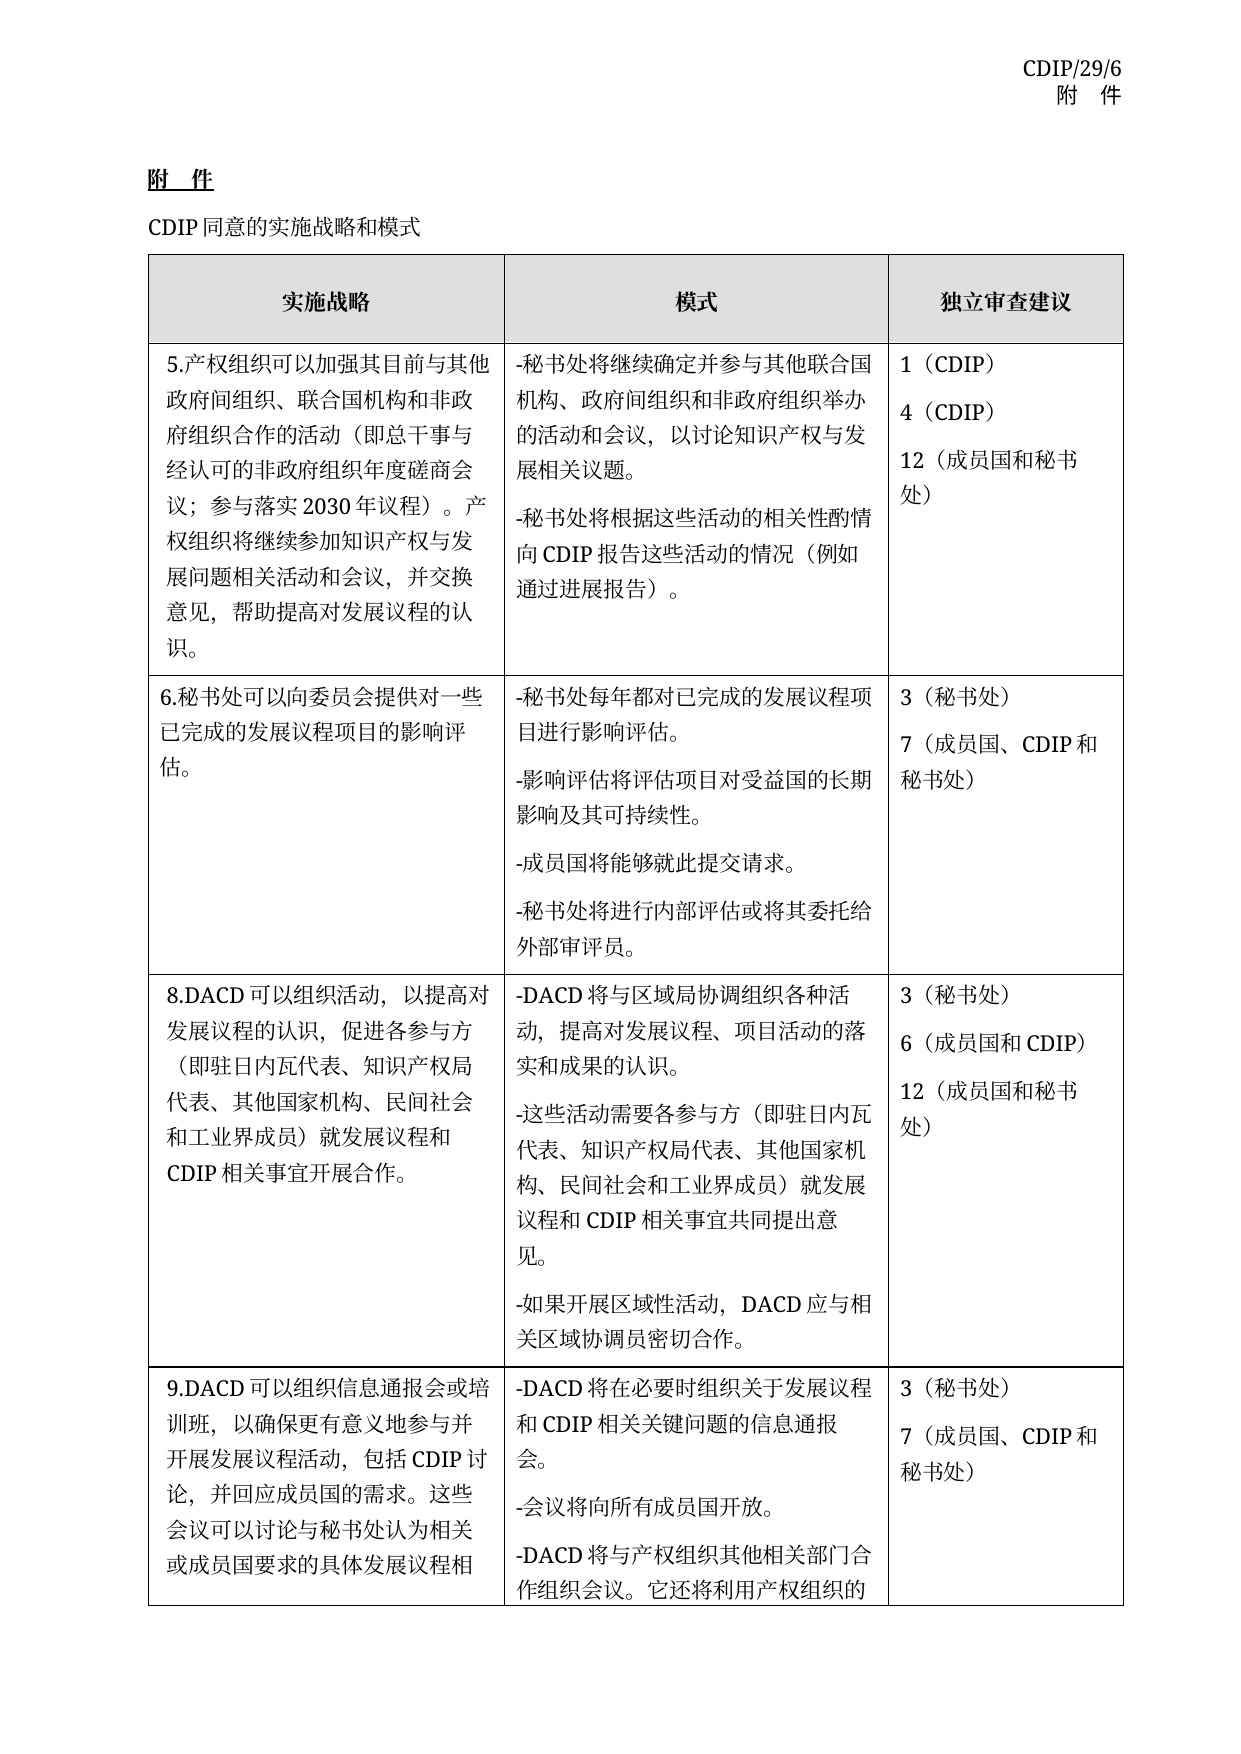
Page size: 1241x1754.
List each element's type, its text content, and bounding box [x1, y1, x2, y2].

table_header 模式 [505, 255, 888, 342]
table_cell 6.秘书处可以向委员会提供对一些已完成的发展议程项目的影响评估。 [149, 676, 504, 974]
table_cell -秘书处每年都对已完成的发展议程项目进行影响评估。 -影响评估将评估项目对受益国的长期影响及其可持续性。 -成员国将能够就此提交请求。 -秘书处将进行内部评估或将其委托给外部审评员。 [505, 676, 888, 974]
table_cell 5.产权组织可以加强其目前与其他政府间组织、联合国机构和非政府组织合作的活动（即总干事与经认可的非政府组织年度磋商会议；参与落实2030年议程）。产权组织将继续参加知识产权与发展问题相关活动和会议，并交换意见，帮助提高对发展议程的认识。 [149, 344, 504, 675]
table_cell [149, 1368, 504, 1605]
table_cell 3（秘书处） 6（成员国和CDIP） 12（成员国和秘书处） [889, 975, 1123, 1366]
text 附 件 [148, 158, 1122, 193]
table_cell 3（秘书处） 7（成员国、CDIP和秘书处） [889, 676, 1123, 974]
text CDIP同意的实施战略和模式 [148, 206, 1122, 241]
table_header 独立审查建议 [889, 255, 1123, 342]
table_cell 1（CDIP） 4（CDIP） 12（成员国和秘书处） [889, 344, 1123, 675]
table_header 实施战略 [149, 255, 504, 342]
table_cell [505, 1368, 888, 1605]
table_cell -DACD将与区域局协调组织各种活动，提高对发展议程、项目活动的落实和成果的认识。 -这些活动需要各参与方（即驻日内瓦代表、知识产权局代表、其他国家机构、民间社会和工业界成员）就发展议程和CDIP相关事宜共同提出意见。 -如果开展区域性活动，DACD应与相关区域协调员密切合作。 [505, 975, 888, 1366]
table_cell 8.DACD可以组织活动，以提高对发展议程的认识，促进各参与方（即驻日内瓦代表、知识产权局代表、其他国家机构、民间社会和工业界成员）就发展议程和CDIP相关事宜开展合作。 [149, 975, 504, 1366]
table_cell -秘书处将继续确定并参与其他联合国机构、政府间组织和非政府组织举办的活动和会议，以讨论知识产权与发展相关议题。 -秘书处将根据这些活动的相关性酌情向CDIP报告这些活动的情况（例如通过进展报告）。 [505, 344, 888, 675]
table_cell 3（秘书处） 7（成员国、CDIP和秘书处） [889, 1368, 1123, 1605]
